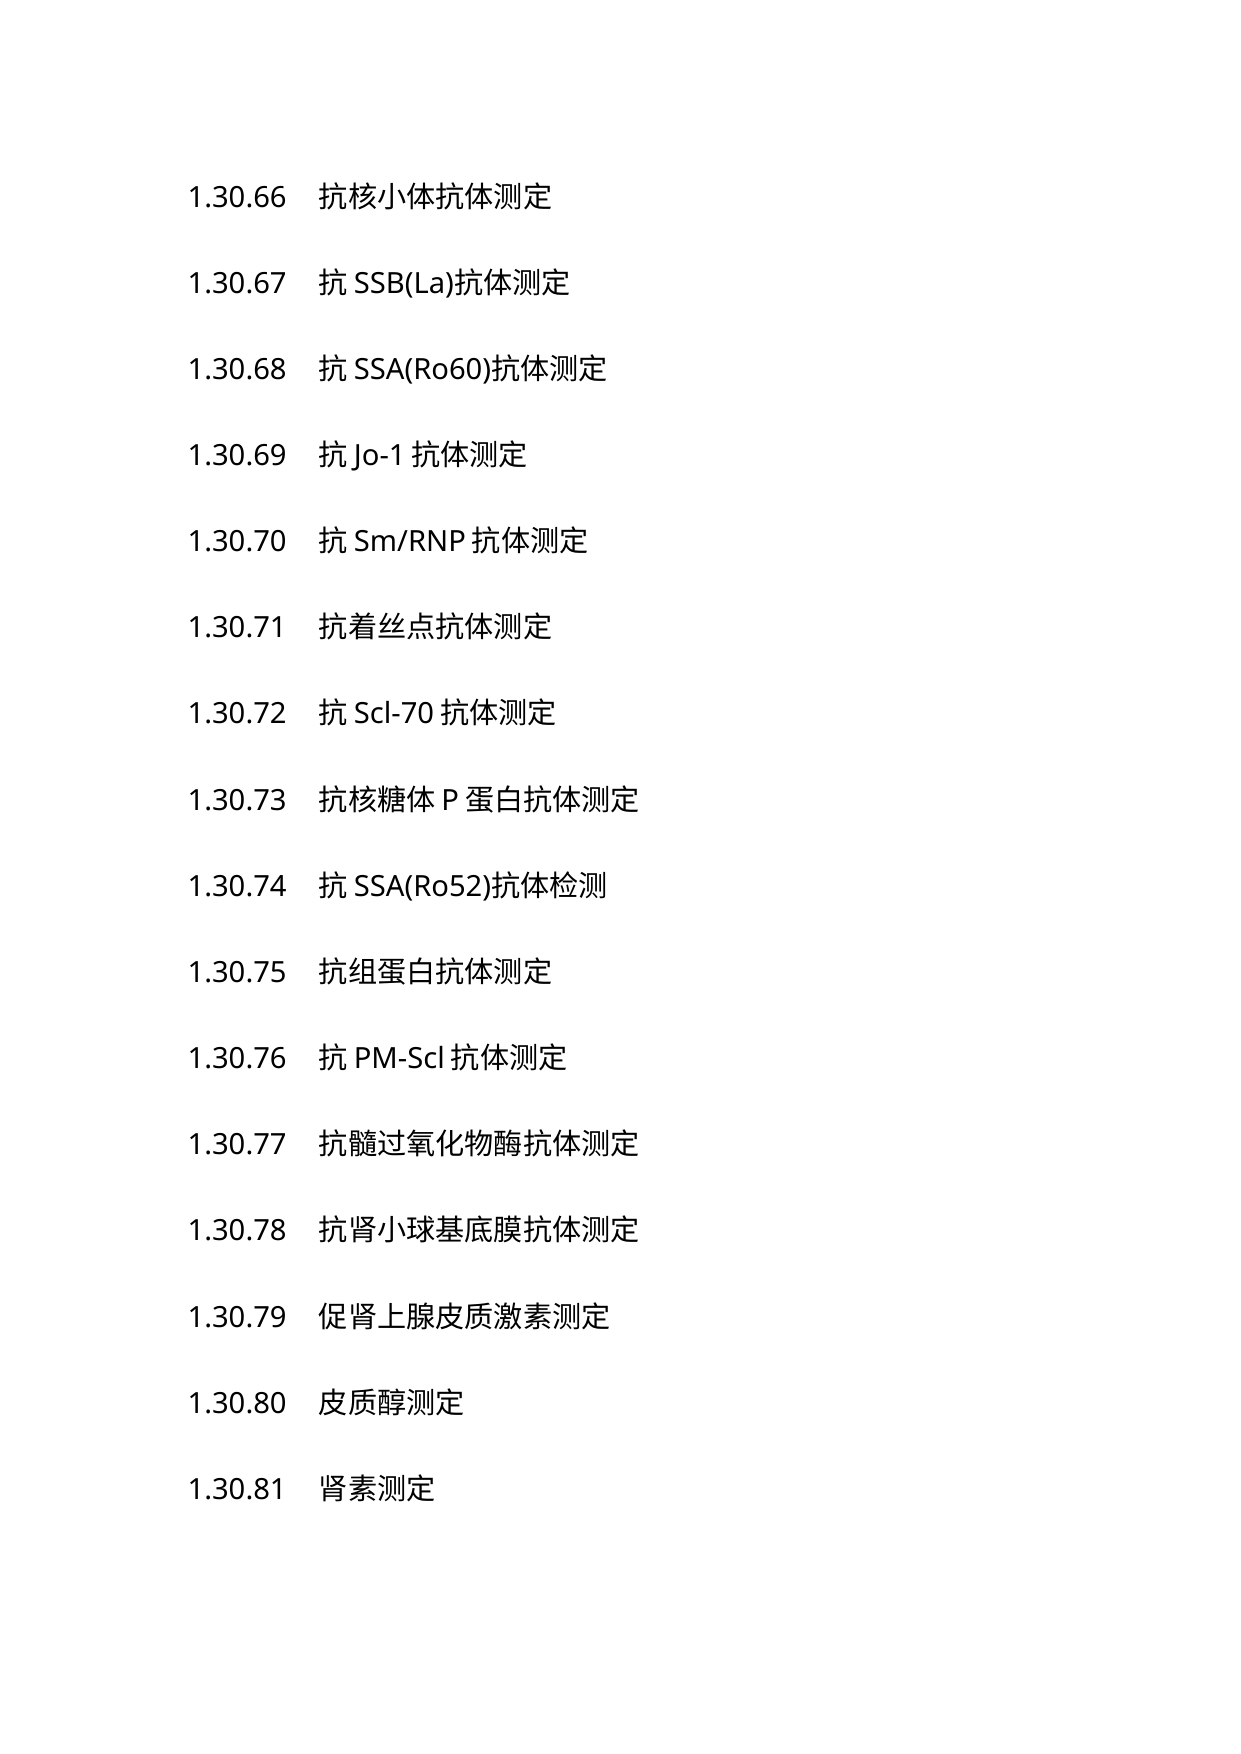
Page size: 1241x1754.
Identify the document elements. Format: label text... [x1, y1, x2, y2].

text 1.30.67 抗SSB(La)抗体测定 [187, 248, 1053, 313]
text 1.30.80 皮质醇测定 [187, 1368, 1053, 1433]
text 1.30.66 抗核小体抗体测定 [187, 162, 1053, 227]
text 1.30.78 抗肾小球基底膜抗体测定 [187, 1196, 1053, 1261]
text 1.30.72 抗Scl-70抗体测定 [187, 679, 1053, 744]
text 1.30.71 抗着丝点抗体测定 [187, 593, 1053, 658]
text 1.30.74 抗SSA(Ro52)抗体检测 [187, 851, 1053, 916]
text 1.30.70 抗Sm/RNP抗体测定 [187, 507, 1053, 572]
text 1.30.75 抗组蛋白抗体测定 [187, 937, 1053, 1002]
text 1.30.69 抗Jo-1抗体测定 [187, 420, 1053, 485]
text 1.30.77 抗髓过氧化物酶抗体测定 [187, 1109, 1053, 1174]
text 1.30.76 抗PM-Scl抗体测定 [187, 1023, 1053, 1088]
text 1.30.81 肾素测定 [187, 1454, 1053, 1519]
text 1.30.79 促肾上腺皮质激素测定 [187, 1282, 1053, 1347]
text 1.30.68 抗SSA(Ro60)抗体测定 [187, 334, 1053, 399]
text 1.30.73 抗核糖体P蛋白抗体测定 [187, 765, 1053, 830]
